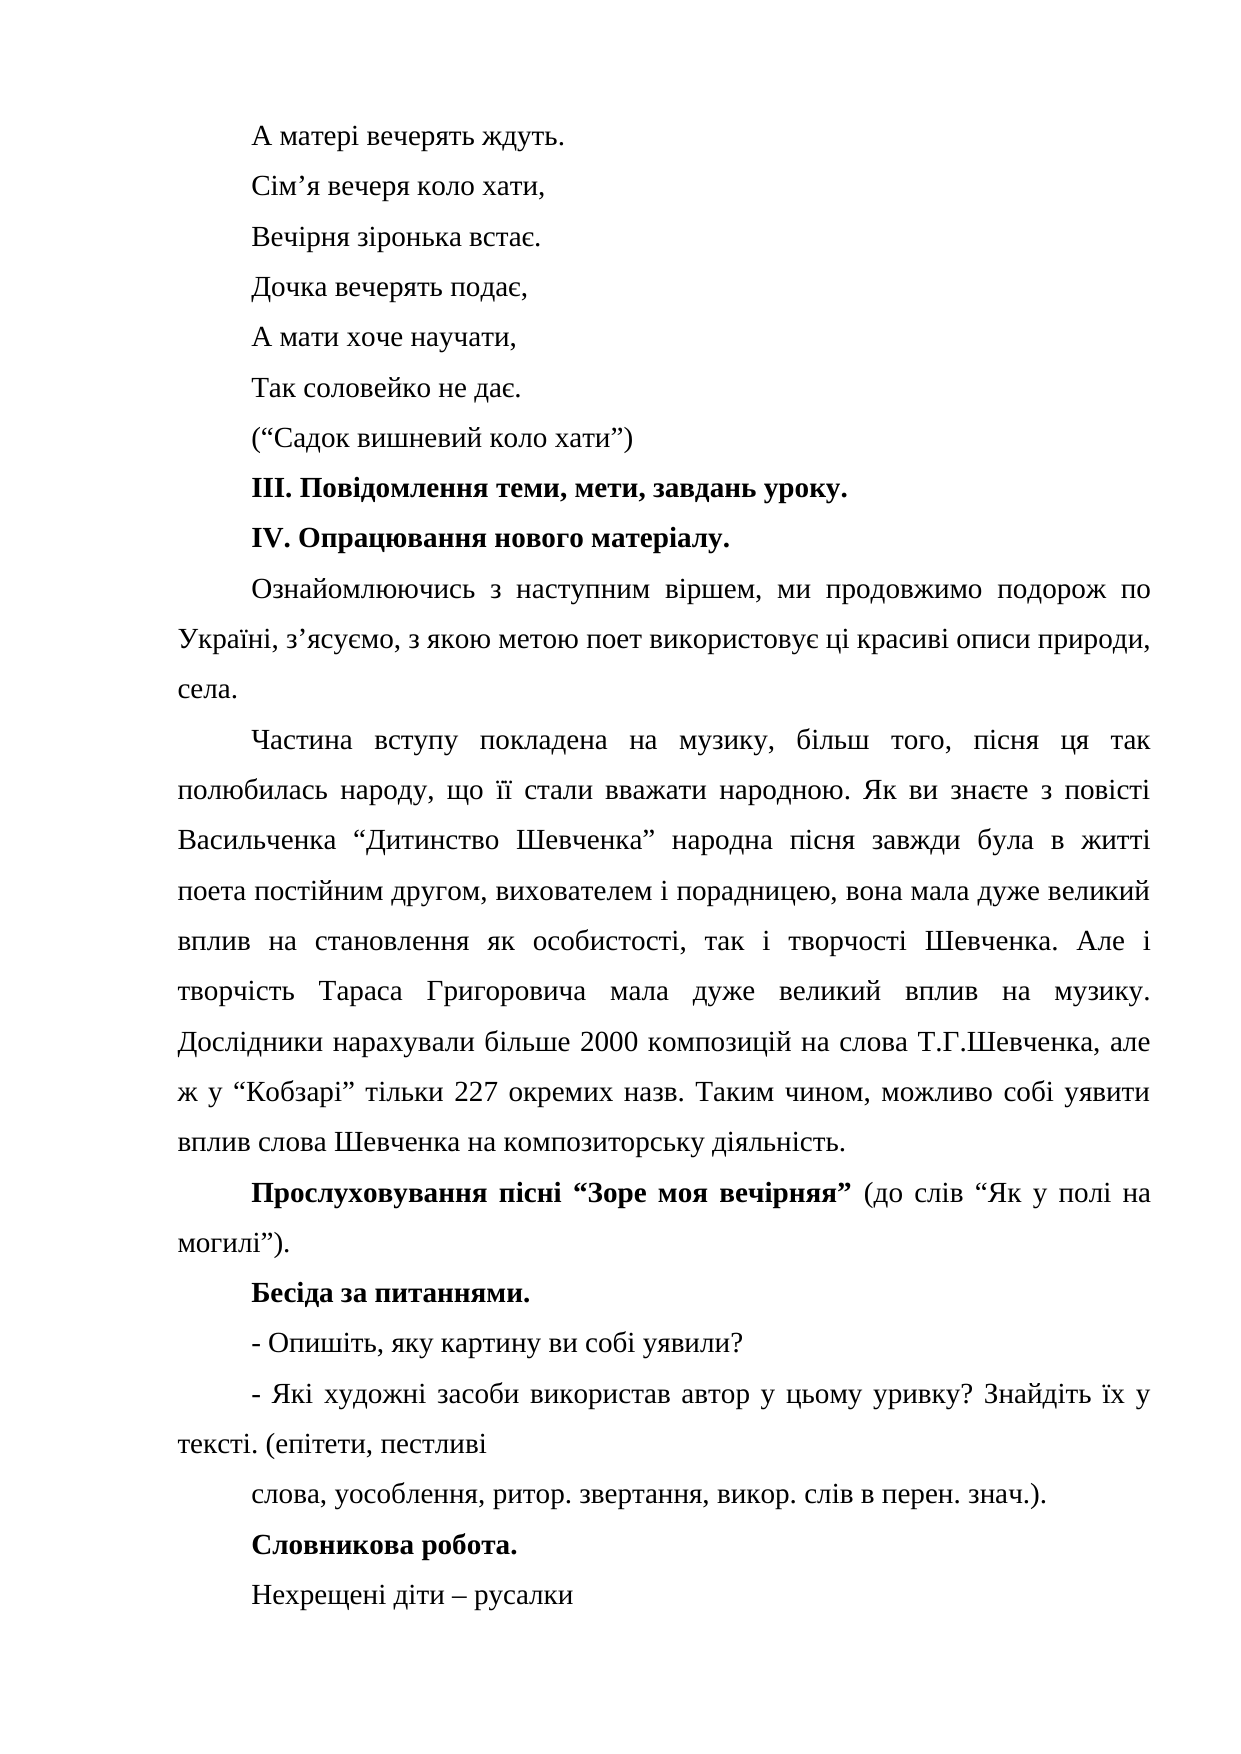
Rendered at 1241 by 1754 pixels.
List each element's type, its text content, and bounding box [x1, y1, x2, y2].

text А мати хоче научати, [177, 319, 1152, 353]
text Нехрещені діти – русалки [177, 1577, 1152, 1611]
text Частина вступу покладена на музику, більш того, пісня ця так полюбилась народу, що її стали вважати народною. Як ви знаєте з повісті Васильченка “Дитинство Шевченка” народна пісня завжди була в житті поета постійним другом, вихователем і порадницею, вона мала дуже великий вплив на становлення як особистості, так і творчості Шевченка. Але і творчість Тараса Григоровича мала дуже великий вплив на музику. Дослідники нарахували більше 2000 композицій на слова Т.Г.Шевченка, але ж у “Кобзарі” тільки 227 окремих назв. Таким чином, можливо собі уявити вплив слова Шевченка на композиторську діяльність. [177, 722, 1152, 1158]
text Вечірня зіронька встає. [177, 219, 1152, 252]
text Дочка вечерять подає, [177, 269, 1152, 303]
text Сім’я вечеря коло хати, [177, 168, 1152, 202]
text Ознайомлюючись з наступним віршем, ми продовжимо подорож по Україні, з’ясуємо, з якою метою поет використовує ці красиві описи природи, села. [177, 571, 1152, 705]
text - Які художні засоби використав автор у цьому уривку? Знайдіть їх у тексті. (епітети, пестливі [177, 1376, 1152, 1460]
text А матері вечерять ждуть. [177, 118, 1152, 152]
text ІV. Опрацювання нового матеріалу. [177, 521, 1152, 554]
text - Опишіть, яку картину ви собі уявили? [177, 1326, 1152, 1359]
text Прослуховування пісні “Зоре моя вечірняя” (до слів “Як у полі на могилі”). [177, 1175, 1152, 1258]
text Словникова робота. [177, 1527, 1152, 1560]
text Бесіда за питаннями. [177, 1275, 1152, 1309]
text ІІІ. Повідомлення теми, мети, завдань уроку. [177, 470, 1152, 504]
text слова, уособлення, ритор. звертання, викор. слів в перен. знач.). [177, 1477, 1152, 1510]
text Так соловейко не дає. [177, 370, 1152, 403]
text (“Садок вишневий коло хати”) [177, 420, 1152, 453]
